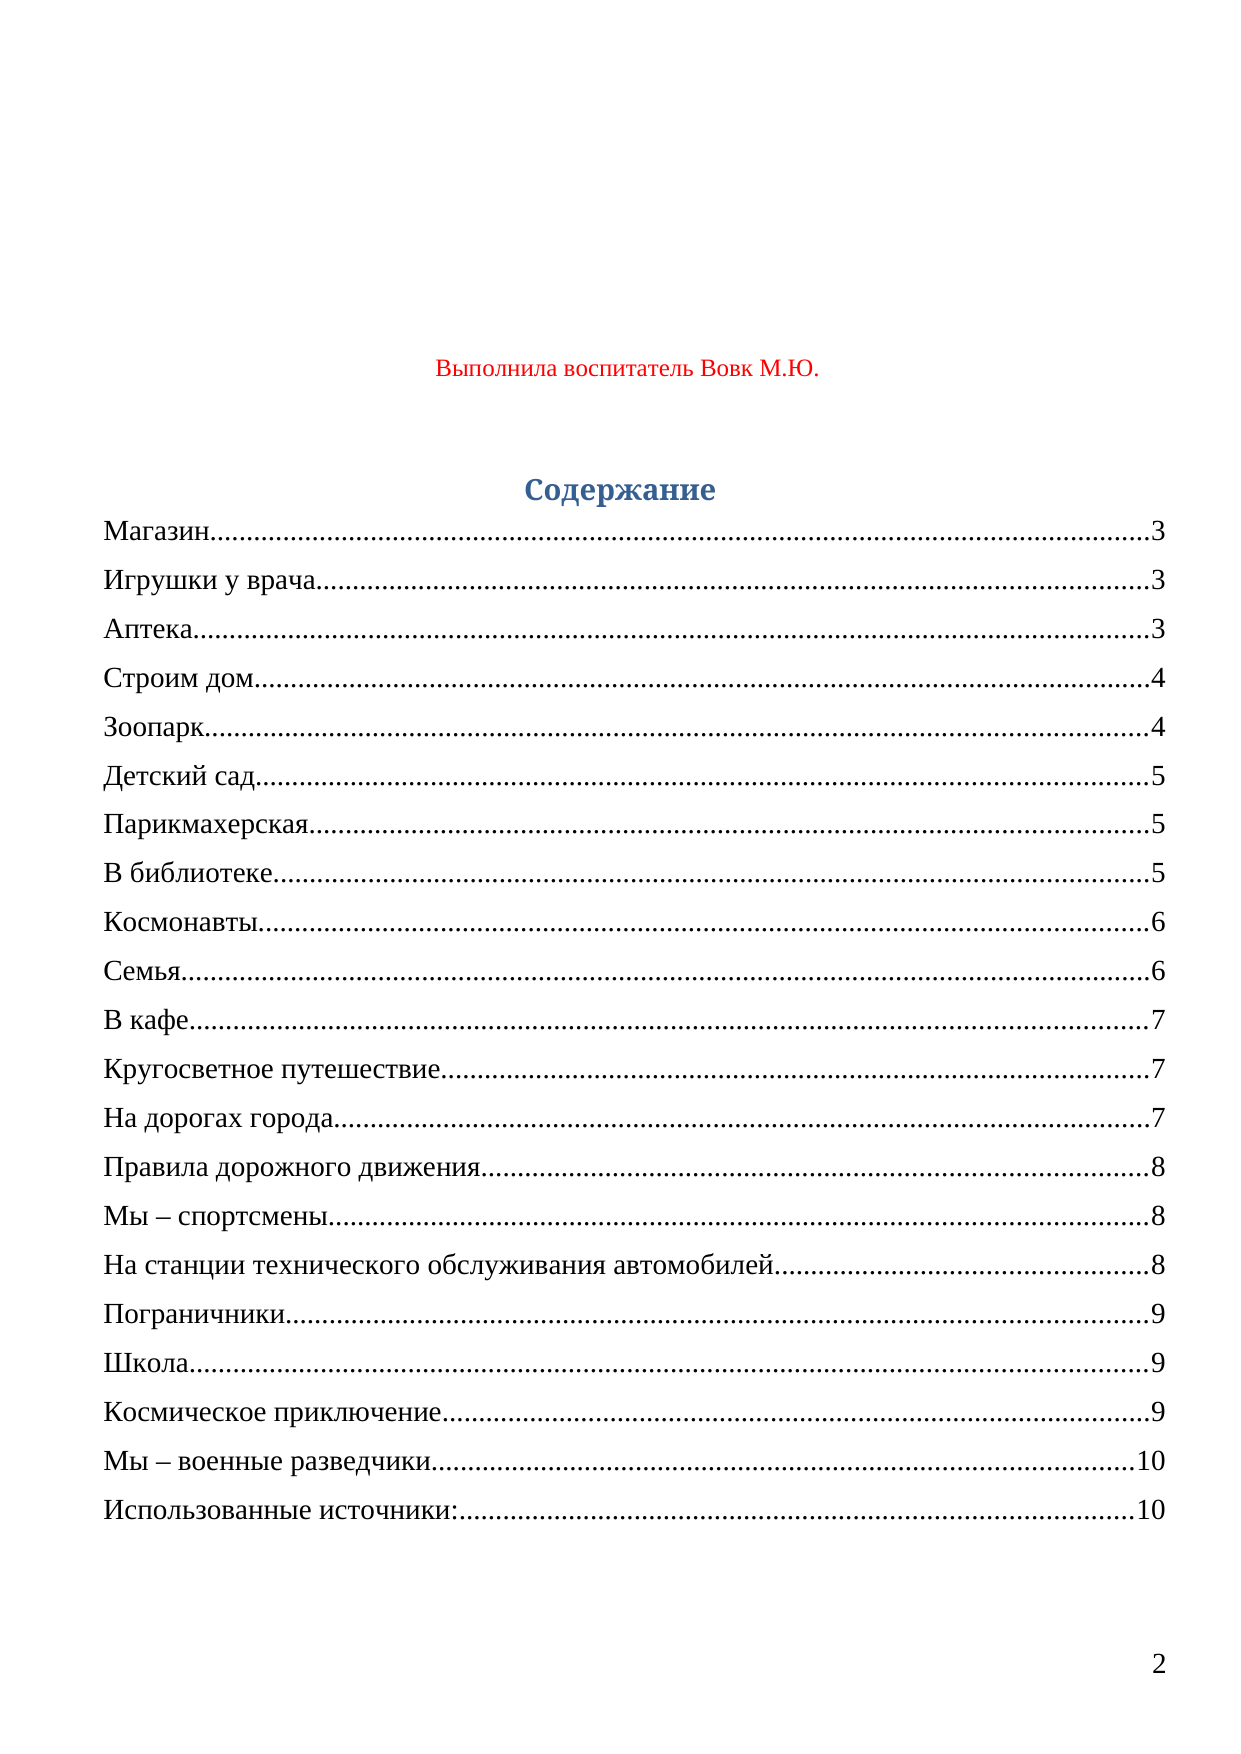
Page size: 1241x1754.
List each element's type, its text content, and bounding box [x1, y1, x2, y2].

text Выполнила воспитатель Вовк М.Ю. [89, 353, 1166, 382]
